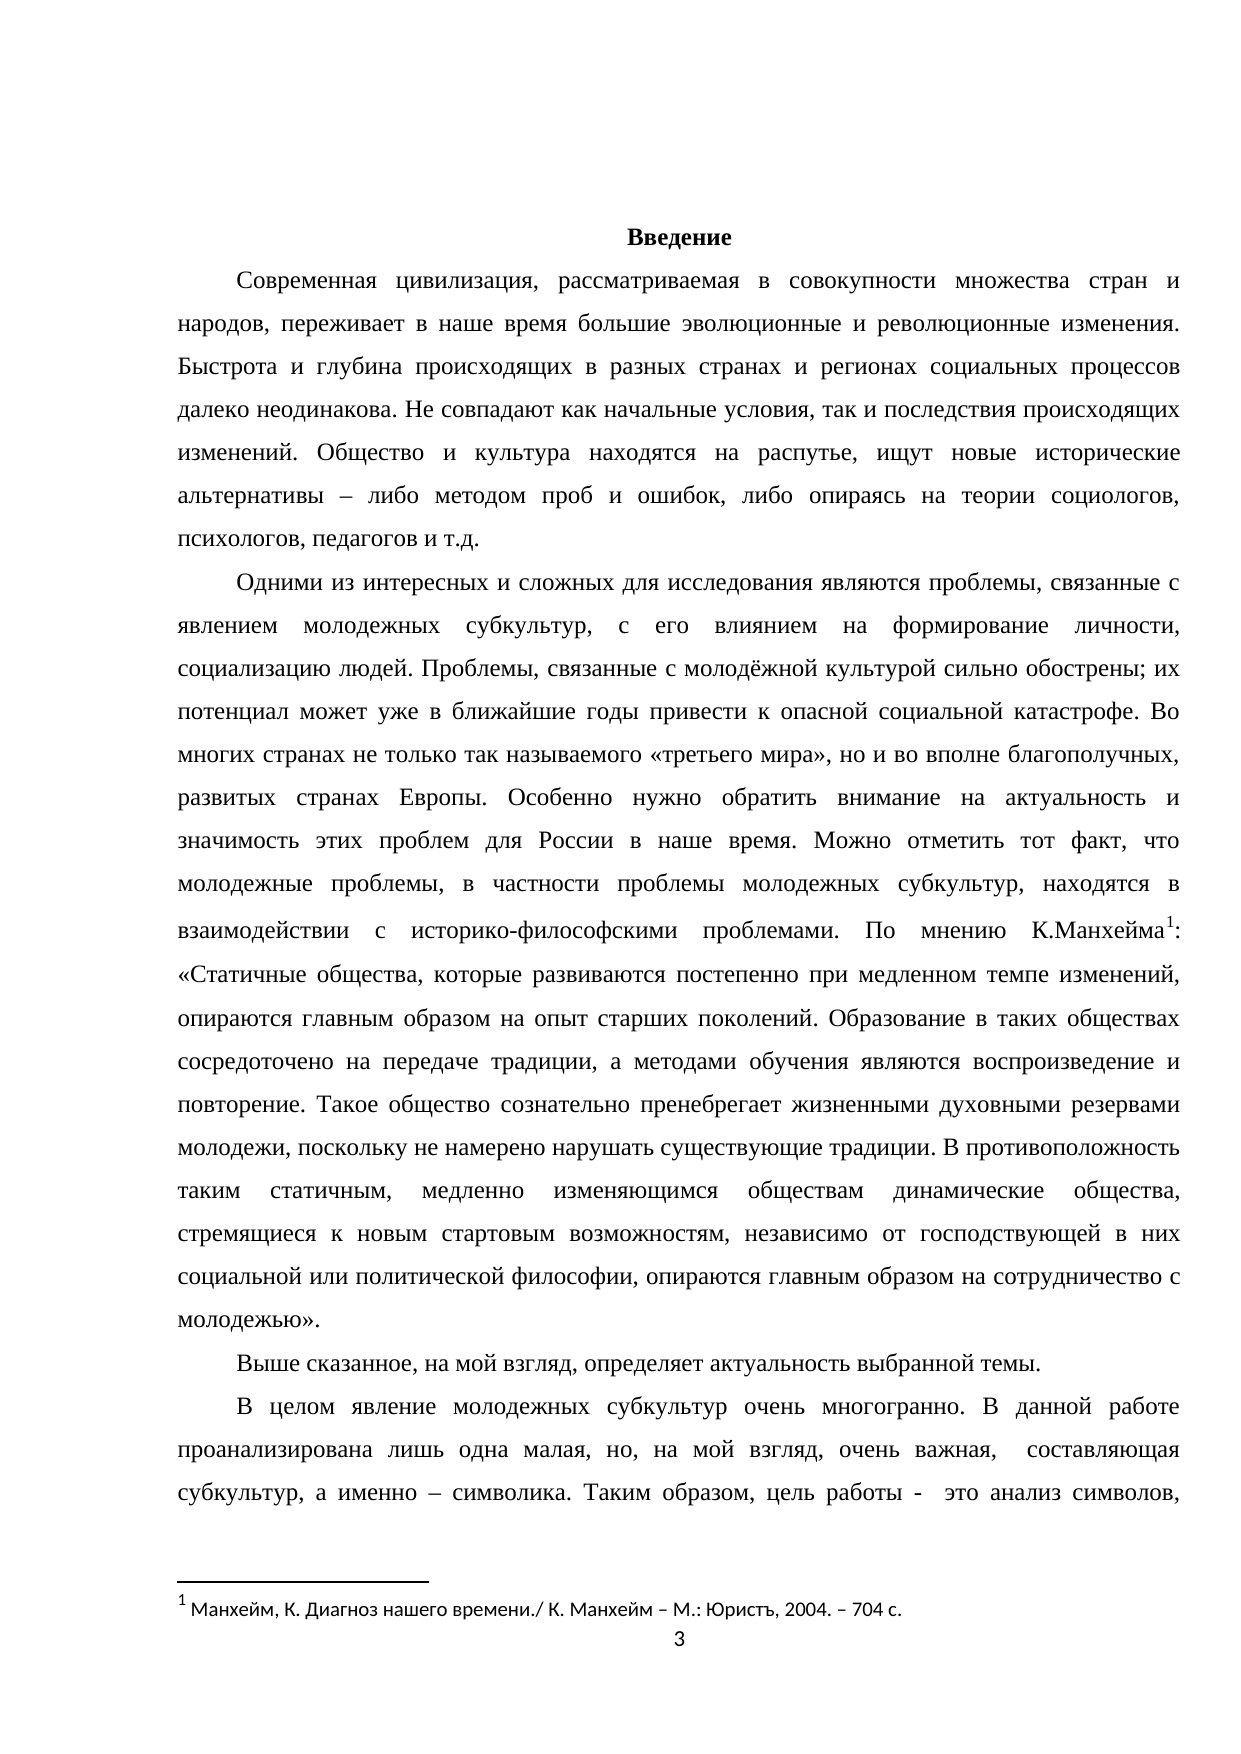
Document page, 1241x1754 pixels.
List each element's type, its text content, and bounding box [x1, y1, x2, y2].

text Одними из интересных и сложных для исследования являются проблемы, связанные с явлением молодежных субкультур, с его влиянием на формирование личности, социализацию людей. Проблемы, связанные с молодёжной культурой сильно обострены; их потенциал может уже в ближайшие годы привести к опасной социальной катастрофе. Во многих странах не только так называемого «третьего мира», но и во вполне благополучных, развитых странах Европы. Особенно нужно обратить внимание на актуальность и значимость этих проблем для России в наше время. Можно отметить тот факт, что молодежные проблемы, в частности проблемы молодежных субкультур, находятся в взаимодействии с историко-философскими проблемами. По мнению К.Манхейма: «Статичные общества, которые развиваются постепенно при медленном темпе изменений, опираются главным образом на опыт старших поколений. Образование в таких обществах сосредоточено на передаче традиции, а методами обучения являются воспроизведение и повторение. Такое общество сознательно пренебрегает жизненными духовными резервами молодежи, поскольку не намерено нарушать существующие традиции. В противоположность таким статичным, медленно изменяющимся обществам динамические общества, стремящиеся к новым стартовым возможностям, независимо от господствующей в них социальной или политической философии, опираются главным образом на сотрудничество с молодежью». [177, 567, 1181, 1333]
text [177, 1391, 1181, 1506]
text Выше сказанное, на мой взгляд, определяет актуальность выбранной темы. [177, 1348, 1181, 1376]
subtitle Введение [177, 222, 1181, 250]
text Современная цивилизация, рассматриваемая в совокупности множества стран и народов, переживает в наше время большие эволюционные и революционные изменения. Быстрота и глубина происходящих в разных странах и регионах социальных процессов далеко неодинакова. Не совпадают как начальные условия, так и последствия происходящих изменений. Общество и культура находятся на распутье, ищут новые исторические альтернативы – либо методом проб и ошибок, либо опираясь на теории социологов, психологов, педагогов и т.д. [177, 265, 1181, 552]
